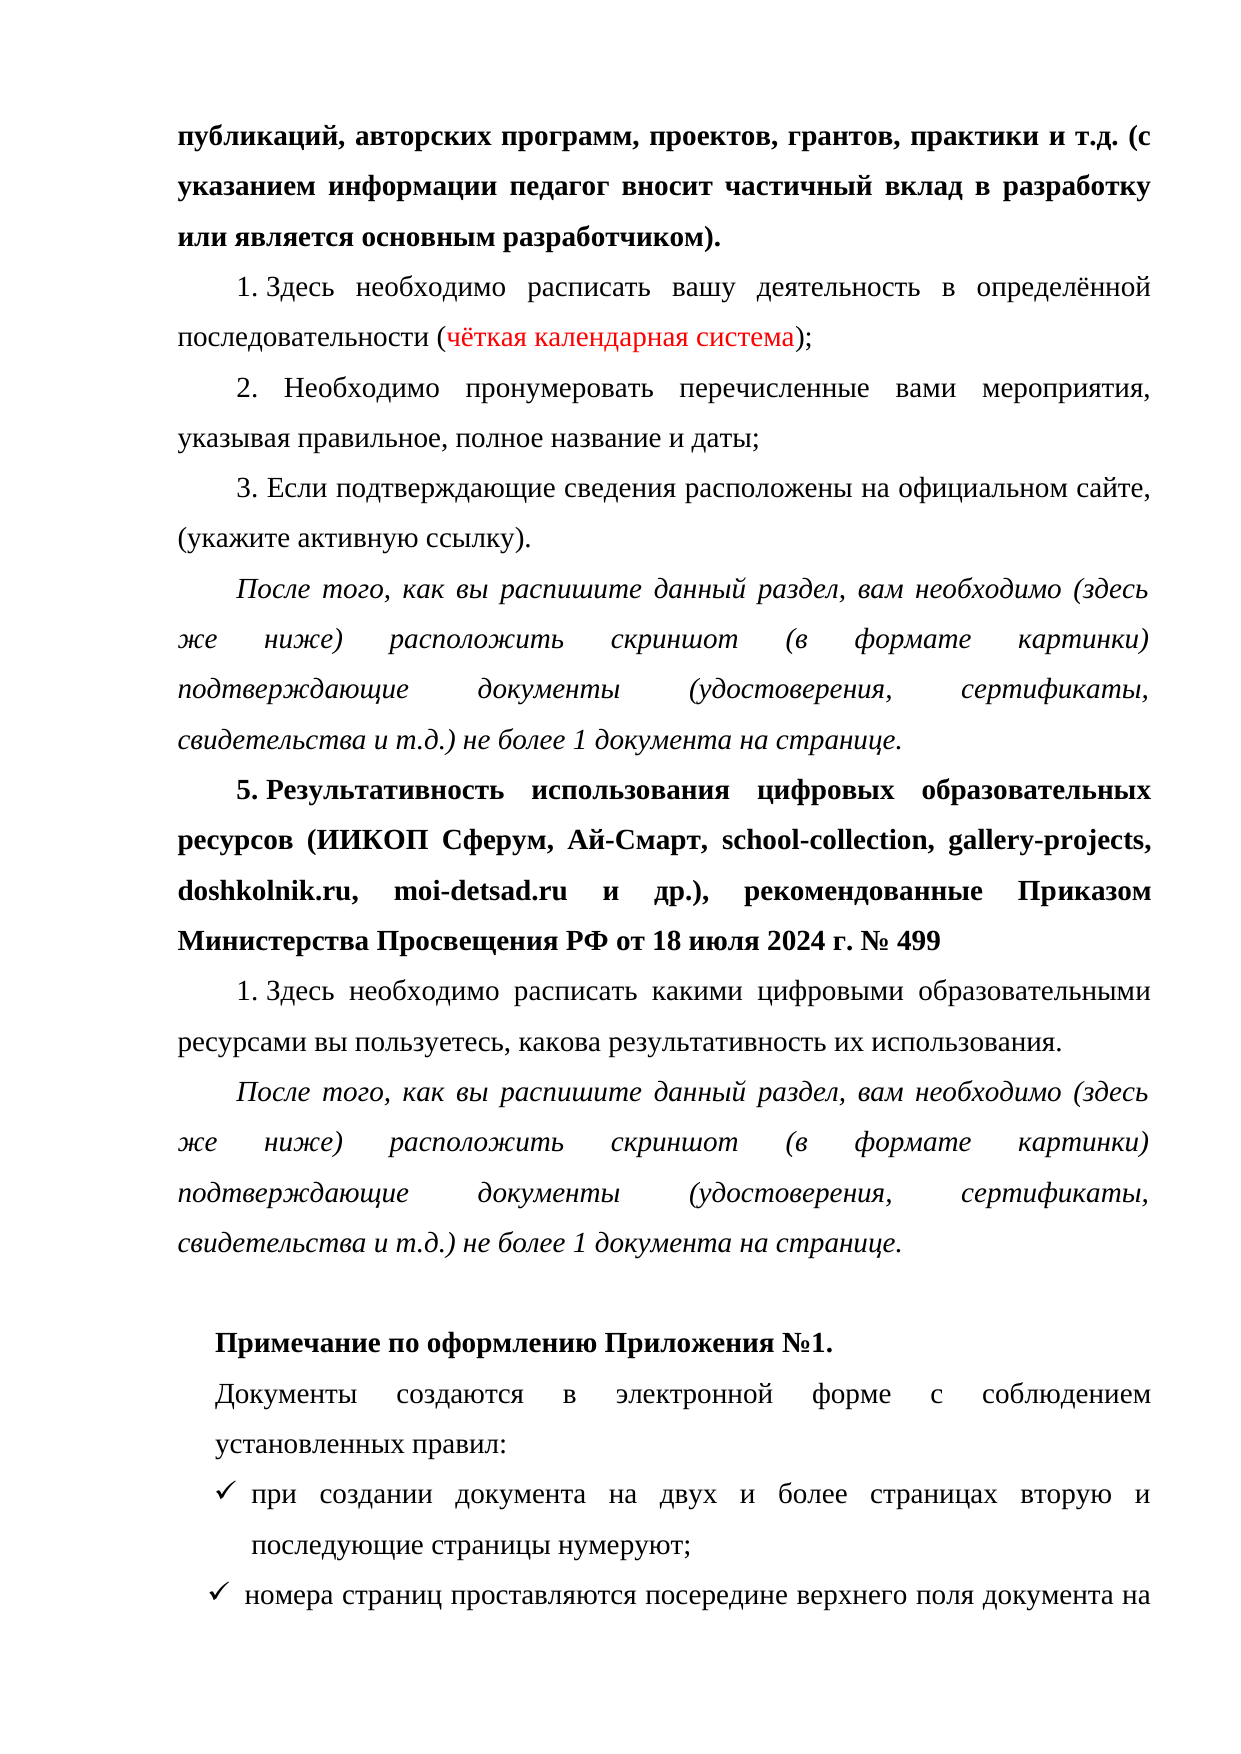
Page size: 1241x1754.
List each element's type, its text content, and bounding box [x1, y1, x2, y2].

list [177, 118, 1152, 252]
text Документы создаются в электронной форме с соблюдением установленных правил: [215, 1376, 1152, 1460]
text 3. Если подтверждающие сведения расположены на официальном сайте, (укажите активную ссылку). [177, 470, 1152, 554]
list После того, как вы распишите данный раздел, вам необходимо (здесь же ниже) расположить скриншот (в формате картинки) подтверждающие документы (удостоверения, сертификаты, свидетельства и т.д.) не более 1 документа на странице. [177, 571, 1152, 755]
text 2. Необходимо пронумеровать перечисленные вами мероприятия, указывая правильное, полное название и даты; [177, 370, 1152, 453]
list Результативность использования цифровых образовательных ресурсов (ИИКОП Сферум, Ай-Смарт, school-collection, gallery-projects, doshkolnik.ru, moi-detsad.ru и др.), рекомендованные Приказом Министерства Просвещения РФ от 18 июля 2024 г. № 499 [177, 772, 1152, 957]
list при создании документа на двух и более страницах вторую и последующие страницы нумеруют; [213, 1477, 1152, 1561]
list После того, как вы распишите данный раздел, вам необходимо (здесь же ниже) расположить скриншот (в формате картинки) подтверждающие документы (удостоверения, сертификаты, свидетельства и т.д.) не более 1 документа на странице. [177, 1074, 1152, 1258]
text Примечание по оформлению Приложения №1. [215, 1326, 1152, 1359]
list Здесь необходимо расписать какими цифровыми образовательными ресурсами вы пользуетесь, какова результативность их использования. [177, 973, 1152, 1057]
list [207, 1577, 1152, 1611]
list Здесь необходимо расписать вашу деятельность в определённой последовательности (чёткая календарная система); [177, 269, 1152, 353]
